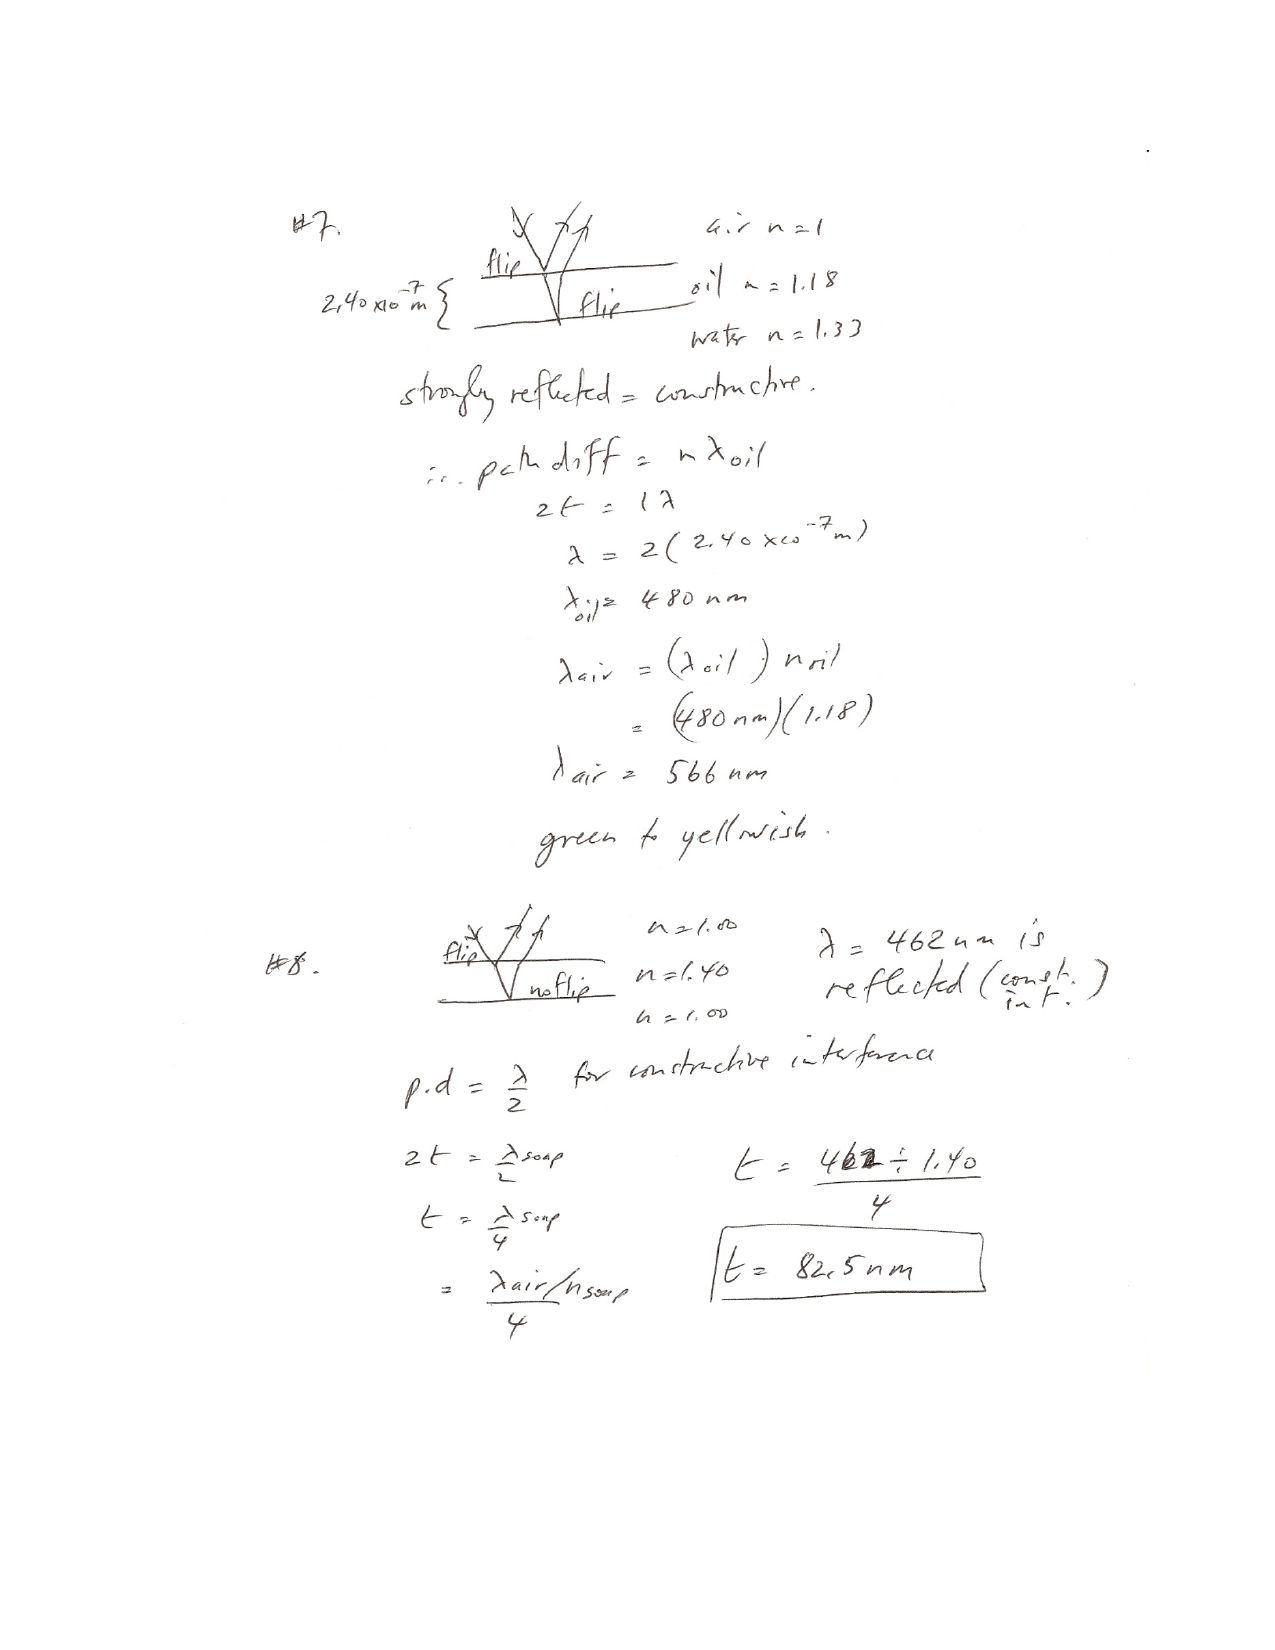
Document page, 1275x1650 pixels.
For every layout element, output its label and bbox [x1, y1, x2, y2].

picture [173, 150, 1149, 1385]
